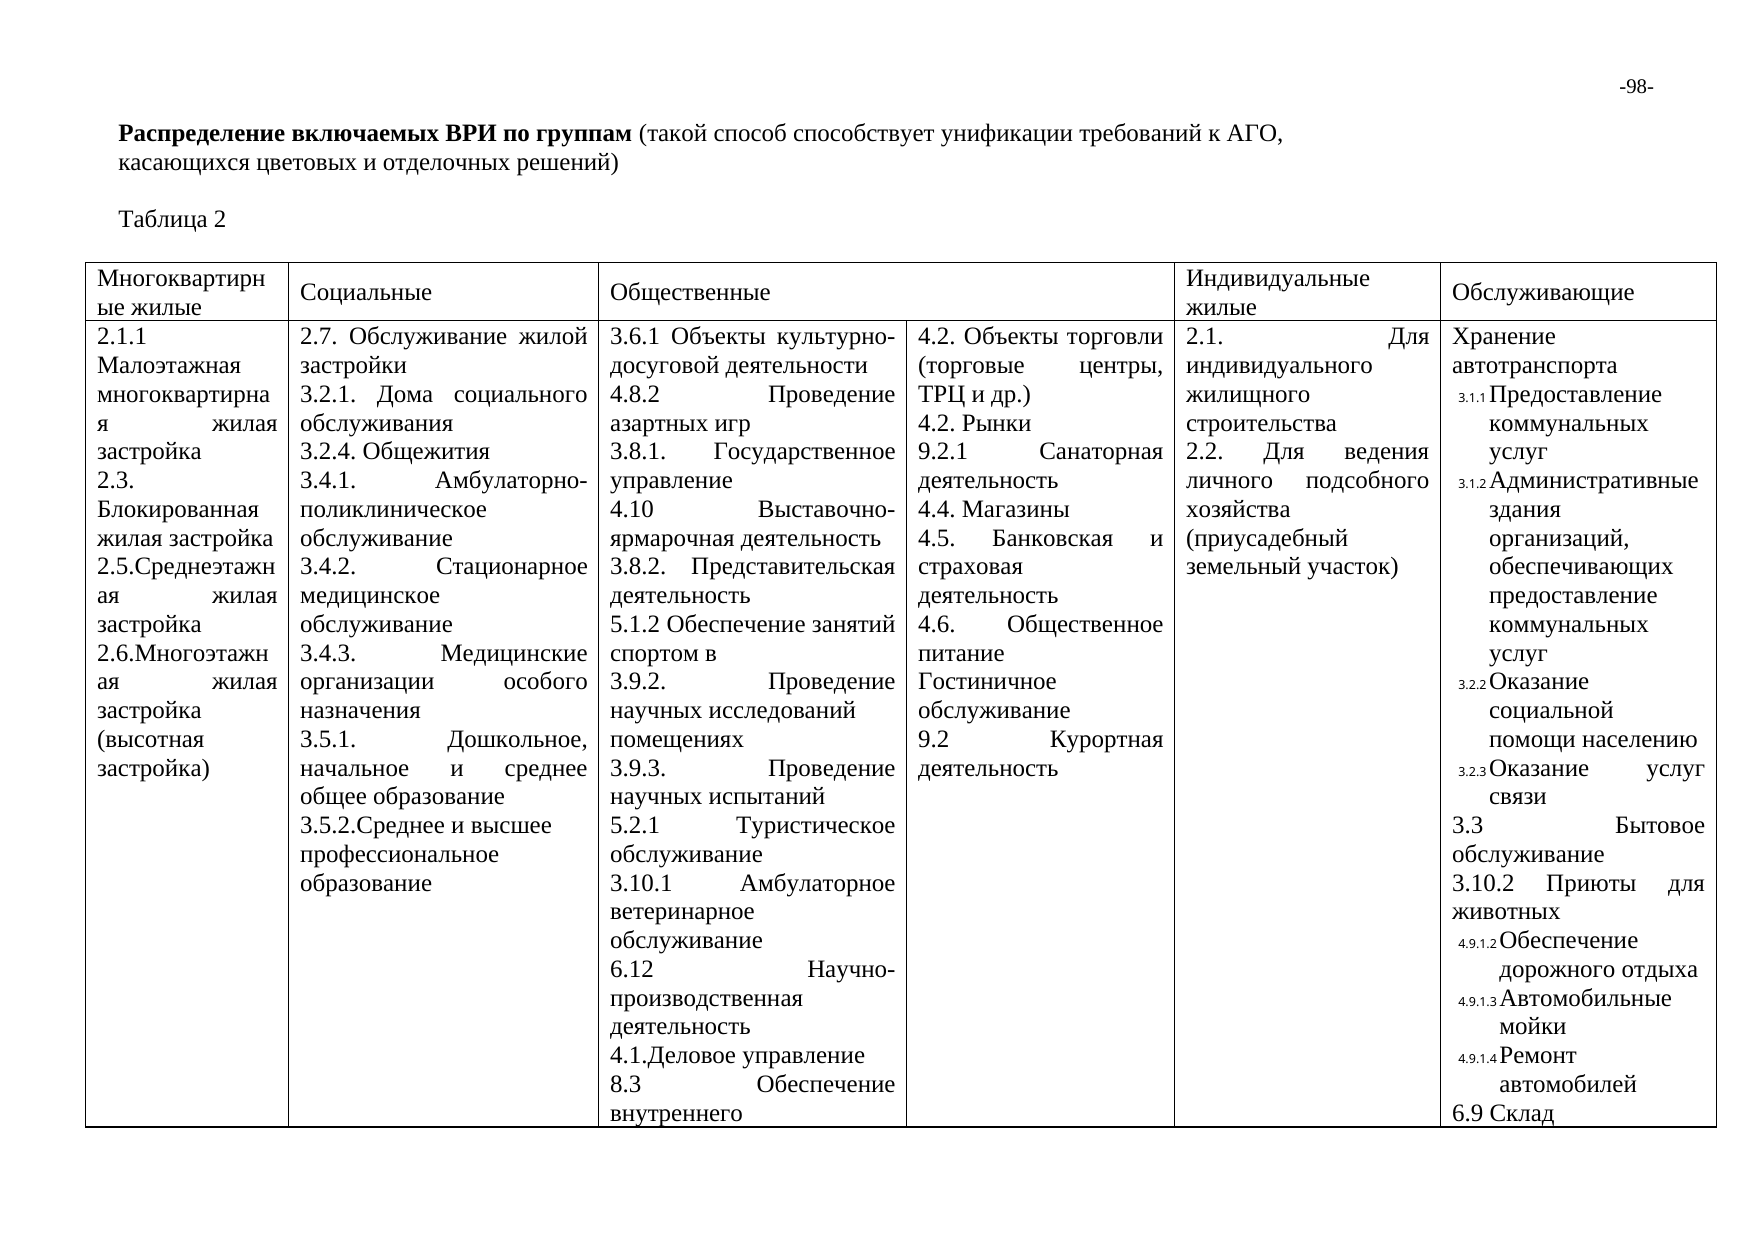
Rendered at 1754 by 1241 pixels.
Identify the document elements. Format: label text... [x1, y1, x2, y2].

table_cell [907, 321, 1174, 1126]
table_header Общественные [599, 263, 1174, 320]
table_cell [86, 321, 288, 1126]
text касающихся цветовых и отделочных решений) [118, 147, 1654, 176]
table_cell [1175, 321, 1440, 1126]
text Таблица 2 [118, 204, 1654, 233]
text Распределение включаемых ВРИ по группам (такой способ способствует унификации требований к АГО, [118, 118, 1654, 147]
table_header Обслуживающие [1441, 263, 1716, 320]
table_header Индивидуальные жилые [1175, 263, 1440, 320]
table_header Социальные [289, 263, 598, 320]
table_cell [1441, 321, 1716, 1126]
table_header Многоквартирные жилые [86, 263, 288, 320]
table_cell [289, 321, 598, 1126]
